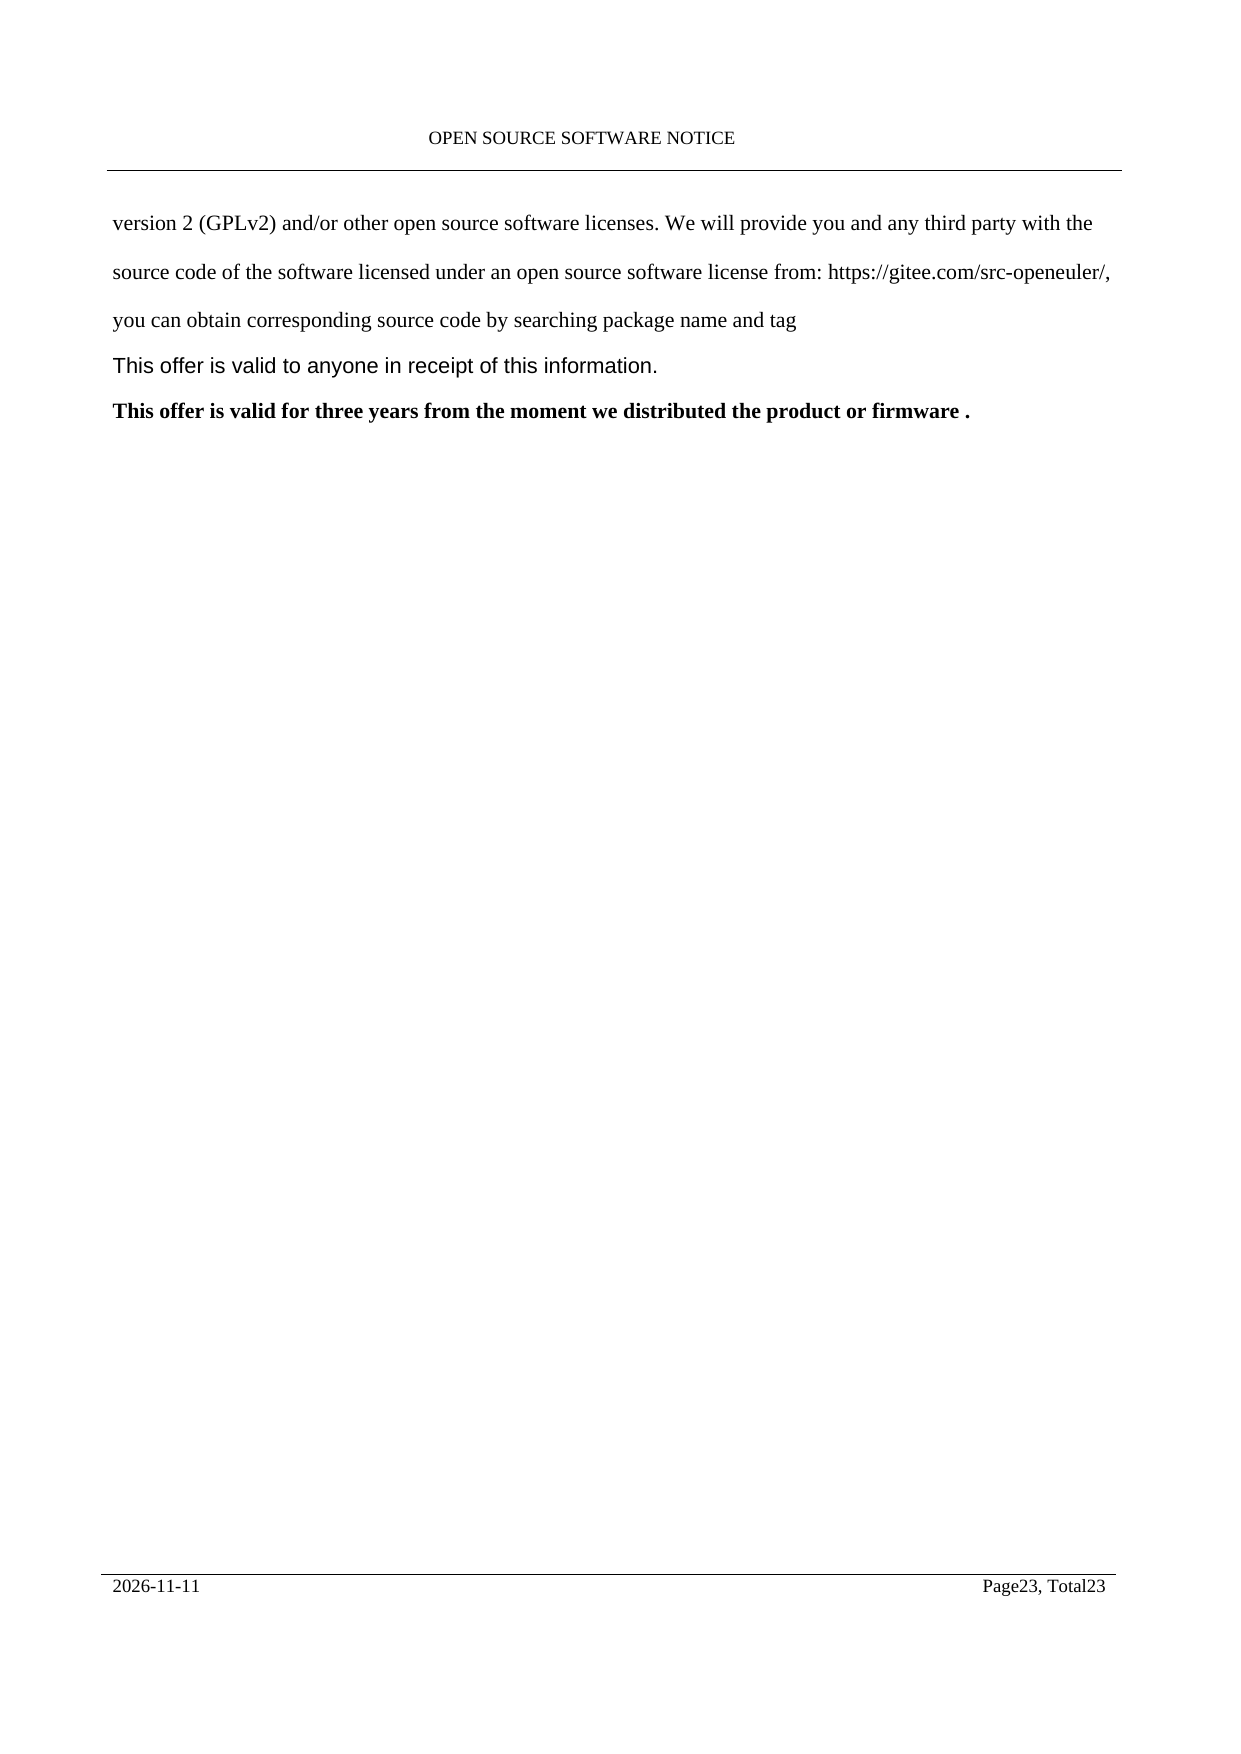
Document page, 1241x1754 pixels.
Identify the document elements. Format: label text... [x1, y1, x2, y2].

text This offer is valid to anyone in receipt of this information. [112, 349, 1128, 381]
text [112, 206, 1128, 336]
text This offer is valid for three years from the moment we distributed the product or firmware . [112, 394, 1128, 427]
